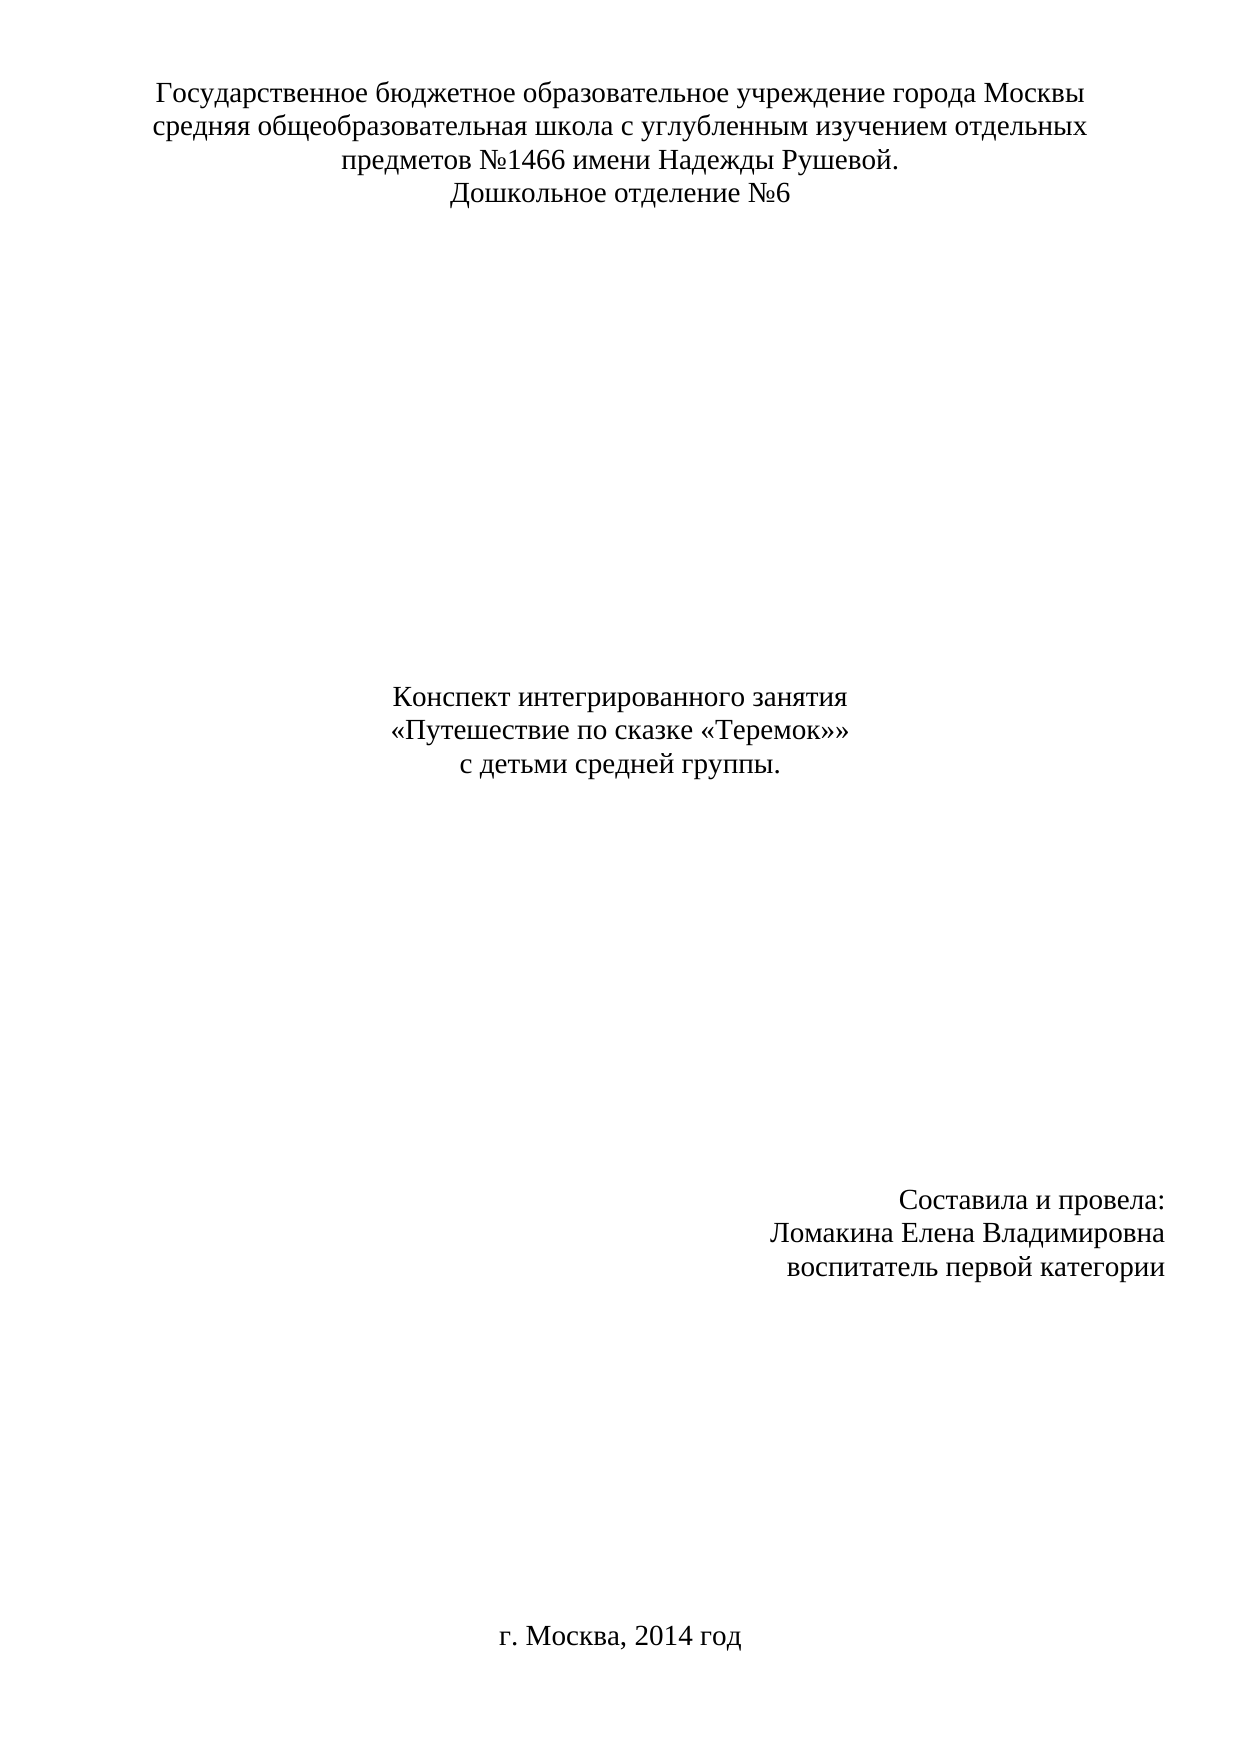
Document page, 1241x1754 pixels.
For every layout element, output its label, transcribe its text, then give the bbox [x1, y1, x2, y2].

text Дошкольное отделение №6 [75, 176, 1165, 209]
text Составила и провела: [75, 1182, 1165, 1215]
text Конспект интегрированного занятия [75, 679, 1165, 712]
text с детьми средней группы. [75, 746, 1165, 779]
text г. Москва, 2014 год [75, 1618, 1165, 1651]
text Государственное бюджетное образовательное учреждение города Москвы [75, 75, 1165, 108]
text средняя общеобразовательная школа с углубленным изучением отдельных [75, 108, 1165, 142]
text предметов №1466 имени Надежды Рушевой. [75, 142, 1165, 176]
text воспитатель первой категории [75, 1249, 1165, 1282]
text Ломакина Елена Владимировна [75, 1215, 1165, 1249]
text «Путешествие по сказке «Теремок»» [75, 712, 1165, 746]
